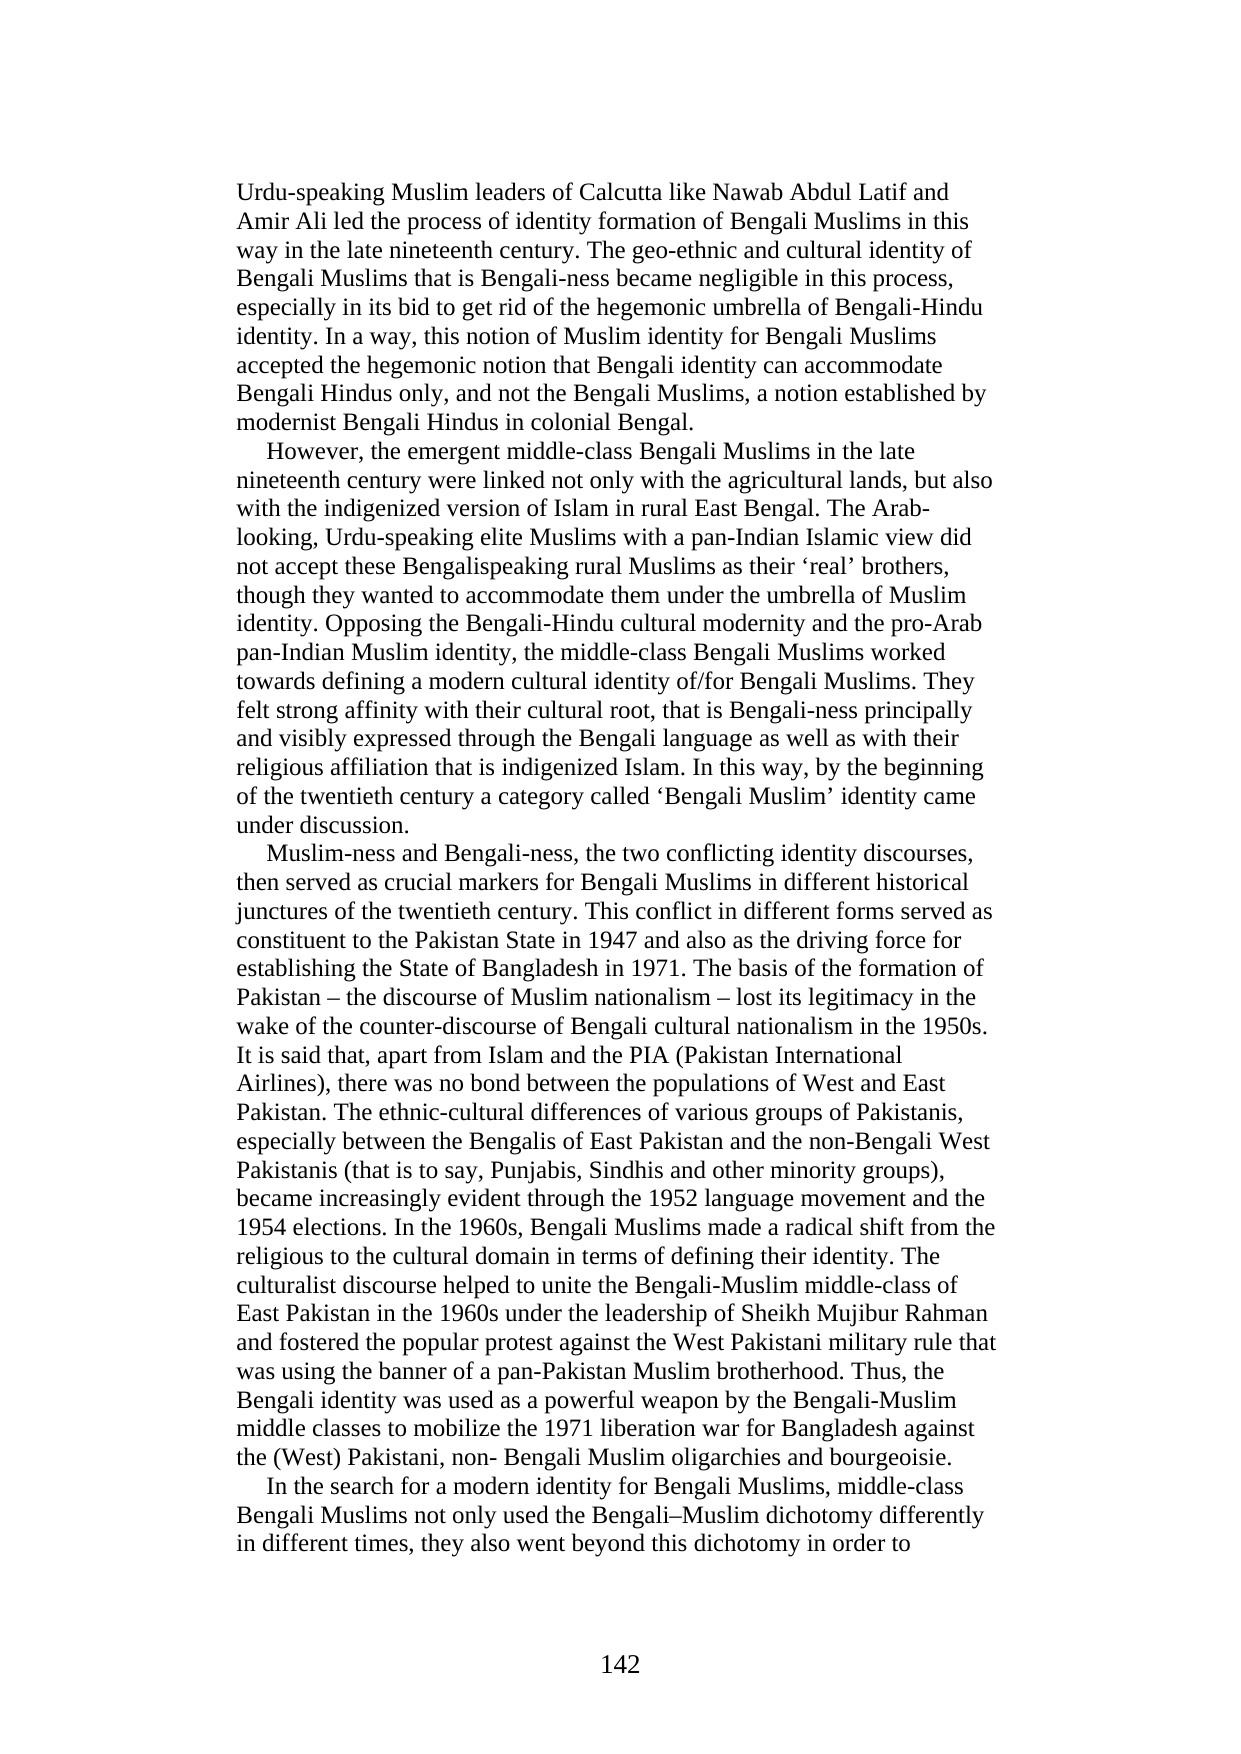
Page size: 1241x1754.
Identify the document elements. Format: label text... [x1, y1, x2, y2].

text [236, 177, 1004, 436]
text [236, 1471, 1004, 1557]
text However, the emergent middle-class Bengali Muslims in the late nineteenth century were linked not only with the agricultural lands, but also with the indigenized version of Islam in rural East Bengal. The Arab-looking, Urdu-speaking elite Muslims with a pan-Indian Islamic view did not accept these Bengalispeaking rural Muslims as their ‘real’ brothers, though they wanted to accommodate them under the umbrella of Muslim identity. Opposing the Bengali-Hindu cultural modernity and the pro-Arab pan-Indian Muslim identity, the middle-class Bengali Muslims worked towards defining a modern cultural identity of/for Bengali Muslims. They felt strong affinity with their cultural root, that is Bengali-ness principally and visibly expressed through the Bengali language as well as with their religious affiliation that is indigenized Islam. In this way, by the beginning of the twentieth century a category called ‘Bengali Muslim’ identity came under discussion. [236, 436, 1004, 838]
text Muslim-ness and Bengali-ness, the two conflicting identity discourses, then served as crucial markers for Bengali Muslims in different historical junctures of the twentieth century. This conflict in different forms served as constituent to the Pakistan State in 1947 and also as the driving force for establishing the State of Bangladesh in 1971. The basis of the formation of Pakistan – the discourse of Muslim nationalism – lost its legitimacy in the wake of the counter-discourse of Bengali cultural nationalism in the 1950s. It is said that, apart from Islam and the PIA (Pakistan International Airlines), there was no bond between the populations of West and East Pakistan. The ethnic-cultural differences of various groups of Pakistanis, especially between the Bengalis of East Pakistan and the non-Bengali West Pakistanis (that is to say, Punjabis, Sindhis and other minority groups), became increasingly evident through the 1952 language movement and the 1954 elections. In the 1960s, Bengali Muslims made a radical shift from the religious to the cultural domain in terms of defining their identity. The culturalist discourse helped to unite the Bengali-Muslim middle-class of East Pakistan in the 1960s under the leadership of Sheikh Mujibur Rahman and fostered the popular protest against the West Pakistani military rule that was using the banner of a pan-Pakistan Muslim brotherhood. Thus, the Bengali identity was used as a powerful weapon by the Bengali-Muslim middle classes to mobilize the 1971 liberation war for Bangladesh against the (West) Pakistani, non- Bengali Muslim oligarchies and bourgeoisie. [236, 838, 1004, 1471]
